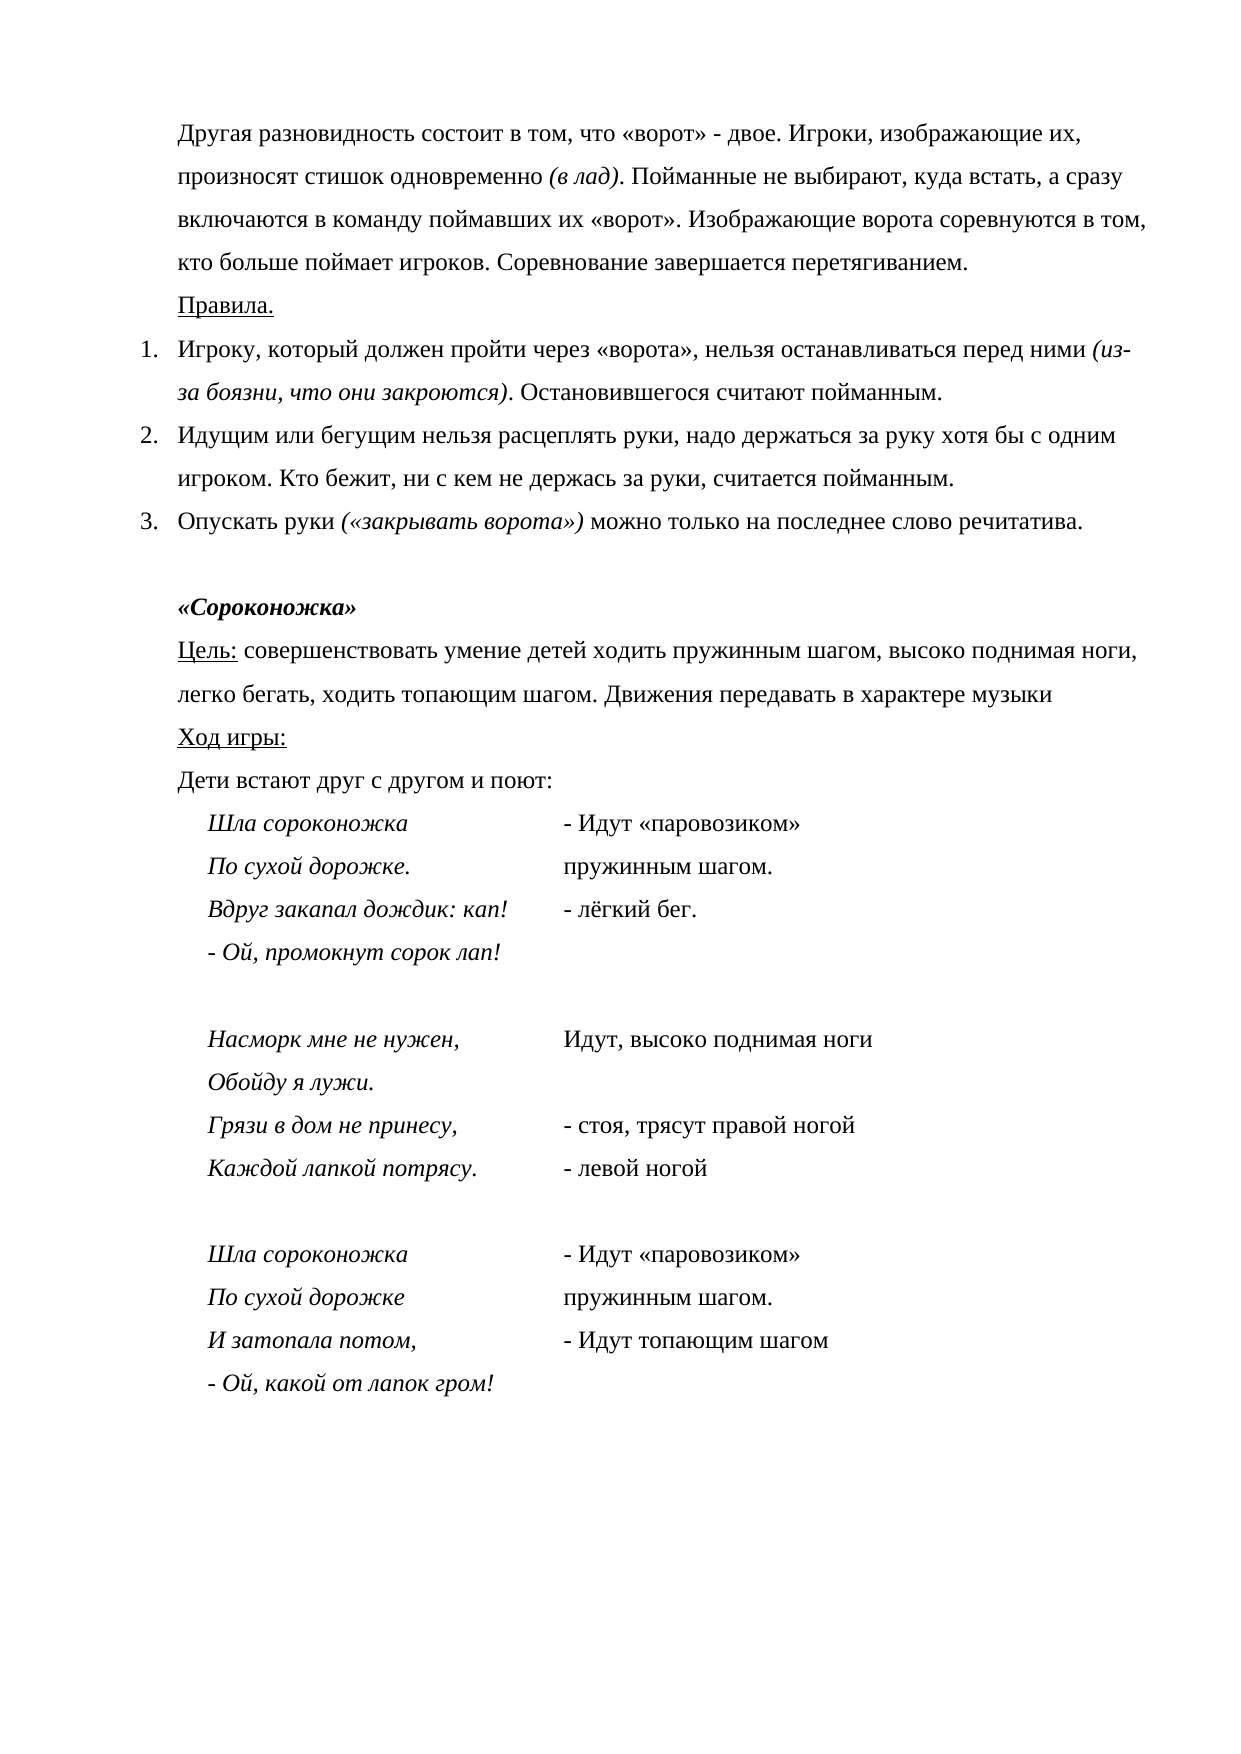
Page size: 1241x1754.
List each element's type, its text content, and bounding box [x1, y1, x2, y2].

list Игроку, который должен пройти через «ворота», нельзя останавливаться перед ними (из-за боязни, что они закроются). Остановившегося считают пойманным. [140, 334, 1152, 406]
table_cell Идут, высоко поднимая ноги - стоя, трясут правой ногой - левой ногой [552, 1024, 890, 1239]
list Опускать руки («закрывать ворота») можно только на последнее слово речитатива. [140, 506, 1152, 535]
text Цель: совершенствовать умение детей ходить пружинным шагом, высоко поднимая ноги, легко бегать, ходить топающим шагом. Движения передавать в характере музыки [177, 636, 1152, 707]
table_header Шла сороконожка По сухой дорожке. Вдруг закапал дождик: кап! - Ой, промокнут сорок лап! [196, 808, 552, 1024]
table_header - Идут «паровозиком» пружинным шагом. - лёгкий бег. [552, 808, 890, 1024]
table_cell Шла сороконожка По сухой дорожке И затопала потом, - Ой, какой от лапок гром! [196, 1239, 552, 1410]
text Ход игры: [177, 722, 1152, 751]
table_cell - Идут «паровозиком» пружинным шагом. - Идут топающим шагом [552, 1239, 890, 1410]
table_cell Насморк мне не нужен, Обойду я лужи. Грязи в дом не принесу, Каждой лапкой потрясу. [196, 1024, 552, 1239]
text Правила. [177, 291, 1152, 319]
list Идущим или бегущим нельзя расцеплять руки, надо держаться за руку хотя бы с одним игроком. Кто бежит, ни с кем не держась за руки, считается пойманным. [140, 420, 1152, 492]
text Другая разновидность состоит в том, что «ворот» - двое. Игроки, изображающие их, произносят стишок одновременно (в лад). Пойманные не выбирают, куда встать, а сразу включаются в команду поймавших их «ворот». Изображающие ворота соревнуются в том, кто больше поймает игроков. Соревнование завершается перетягиванием. [177, 118, 1152, 276]
text Дети встают друг с другом и поют: [177, 765, 1152, 794]
text «Сороконожка» [177, 592, 1152, 621]
